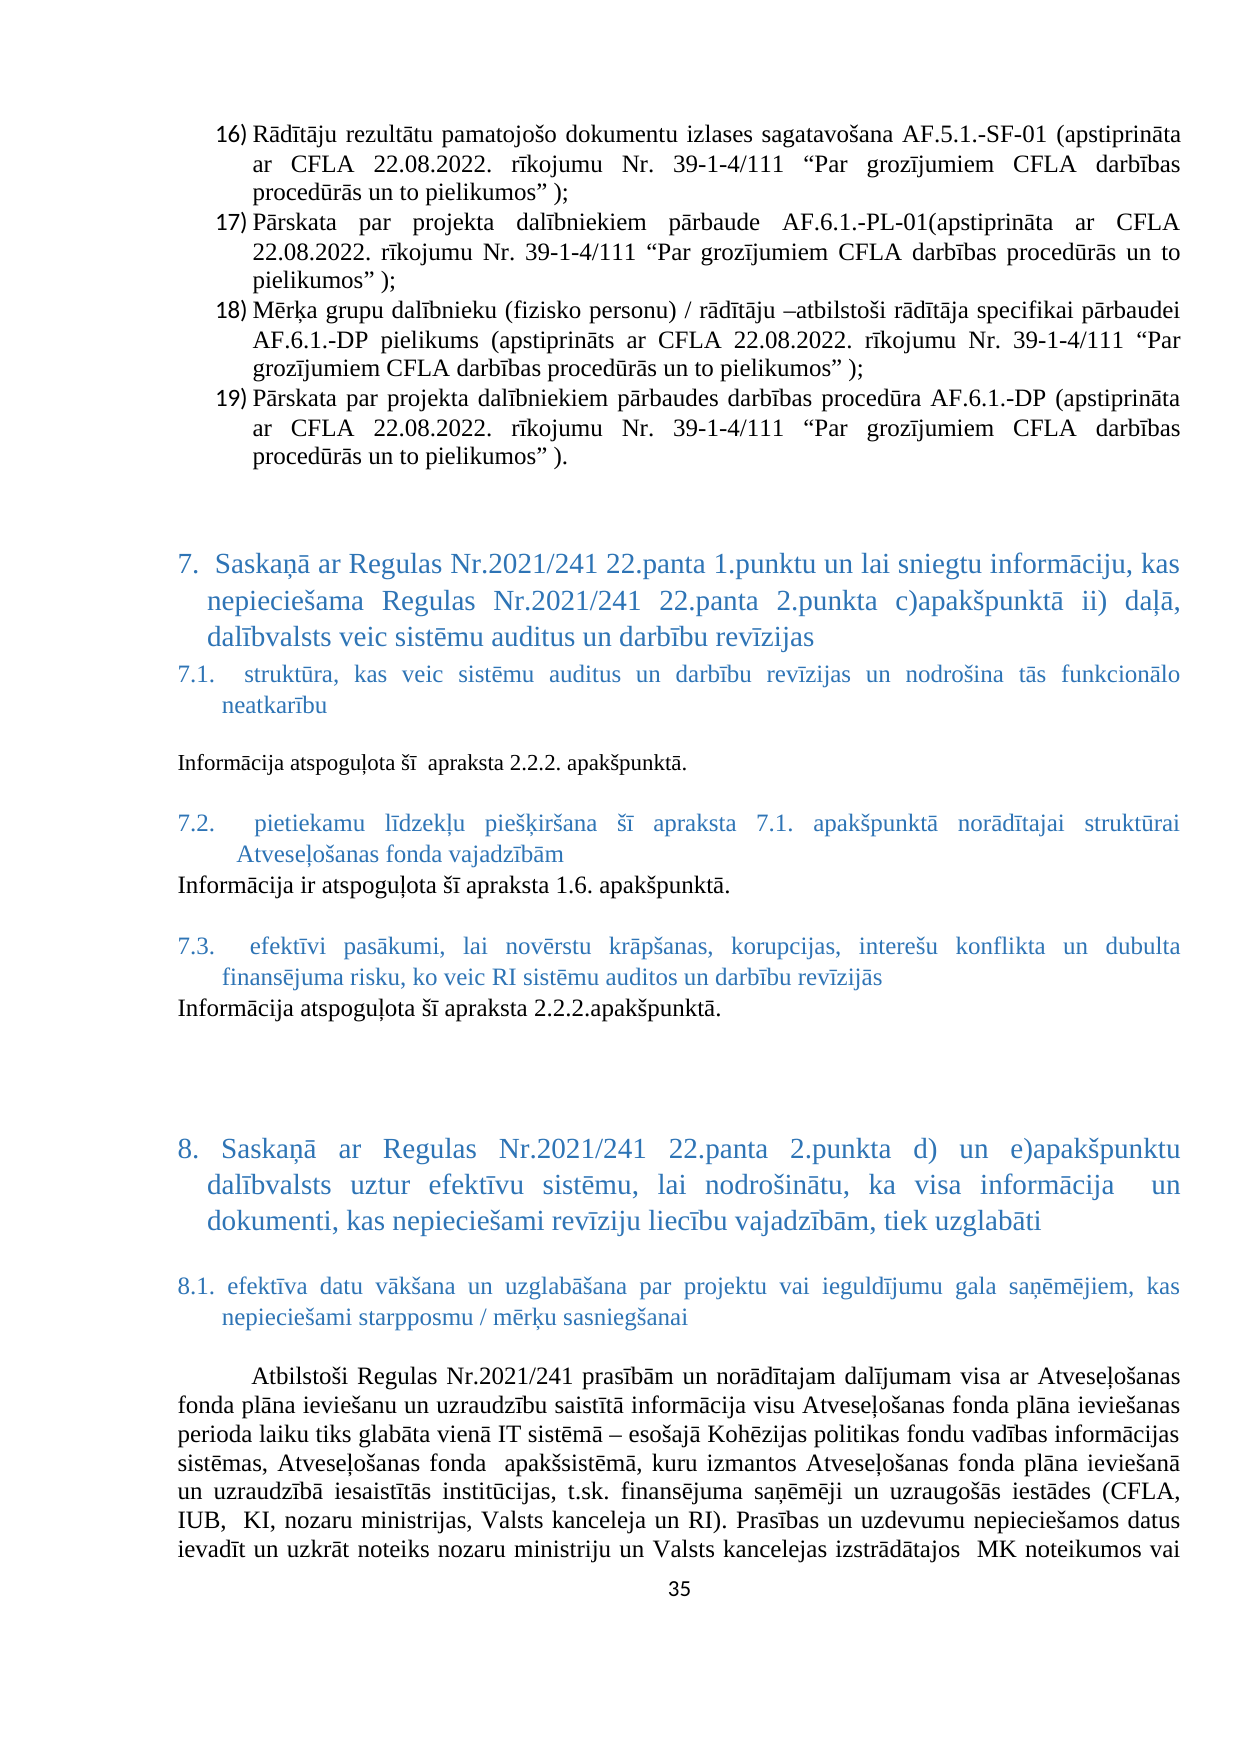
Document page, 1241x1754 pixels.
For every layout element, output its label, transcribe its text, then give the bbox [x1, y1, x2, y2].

text Informācija atspoguļota šī apraksta 2.2.2. apakšpunktā. [177, 749, 1181, 776]
list Mērķa grupu dalībnieku (fizisko personu) / rādītāju –atbilstoši rādītāja specifikai pārbaudei AF.6.1.-DP pielikums (apstiprināts ar CFLA 22.08.2022. rīkojumu Nr. 39-1-4/111 “Par grozījumiem CFLA darbības procedūrās un to pielikumos” ); [215, 294, 1181, 382]
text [177, 1361, 1181, 1563]
list Pārskata par projekta dalībniekiem pārbaude AF.6.1.-PL-01(apstiprināta ar CFLA 22.08.2022. rīkojumu Nr. 39-1-4/111 “Par grozījumiem CFLA darbības procedūrās un to pielikumos” ); [215, 206, 1181, 294]
list 7.1. struktūra, kas veic sistēmu auditus un darbību revīzijas un nodrošina tās funkcionālo neatkarību [177, 659, 1181, 719]
text Informācija atspoguļota šī apraksta 2.2.2.apakšpunktā. [177, 993, 1181, 1022]
list Pārskata par projekta dalībniekiem pārbaudes darbības procedūra AF.6.1.-DP (apstiprināta ar CFLA 22.08.2022. rīkojumu Nr. 39-1-4/111 “Par grozījumiem CFLA darbības procedūrās un to pielikumos” ). [215, 382, 1181, 470]
list Rādītāju rezultātu pamatojošo dokumentu izlases sagatavošana AF.5.1.-SF-01 (apstiprināta ar CFLA 22.08.2022. rīkojumu Nr. 39-1-4/111 “Par grozījumiem CFLA darbības procedūrās un to pielikumos” ); [215, 118, 1181, 206]
list 7. Saskaņā ar Regulas Nr.2021/241 22.panta 1.punktu un lai sniegtu informāciju, kas nepieciešama Regulas Nr.2021/241 22.panta 2.punkta c)apakšpunktā ii) daļā, dalībvalsts veic sistēmu auditus un darbību revīzijas [177, 547, 1181, 652]
list 7.3. efektīvi pasākumi, lai novērstu krāpšanas, korupcijas, interešu konflikta un dubulta finansējuma risku, ko veic RI sistēmu auditos un darbību revīzijās [177, 931, 1181, 991]
list 7.2. pietiekamu līdzekļu piešķiršana šī apraksta 7.1. apakšpunktā norādītajai struktūrai Atveseļošanas fonda vajadzībām [177, 808, 1181, 868]
text Informācija ir atspoguļota šī apraksta 1.6. apakšpunktā. [177, 870, 1181, 899]
list 8.1. efektīva datu vākšana un uzglabāšana par projektu vai ieguldījumu gala saņēmējiem, kas nepieciešami starpposmu / mērķu sasniegšanai [177, 1271, 1181, 1331]
list 8. Saskaņā ar Regulas Nr.2021/241 22.panta 2.punkta d) un e)apakšpunktu dalībvalsts uztur efektīvu sistēmu, lai nodrošinātu, ka visa informācija un dokumenti, kas nepieciešami revīziju liecību vajadzībām, tiek uzglabāti [177, 1131, 1181, 1237]
